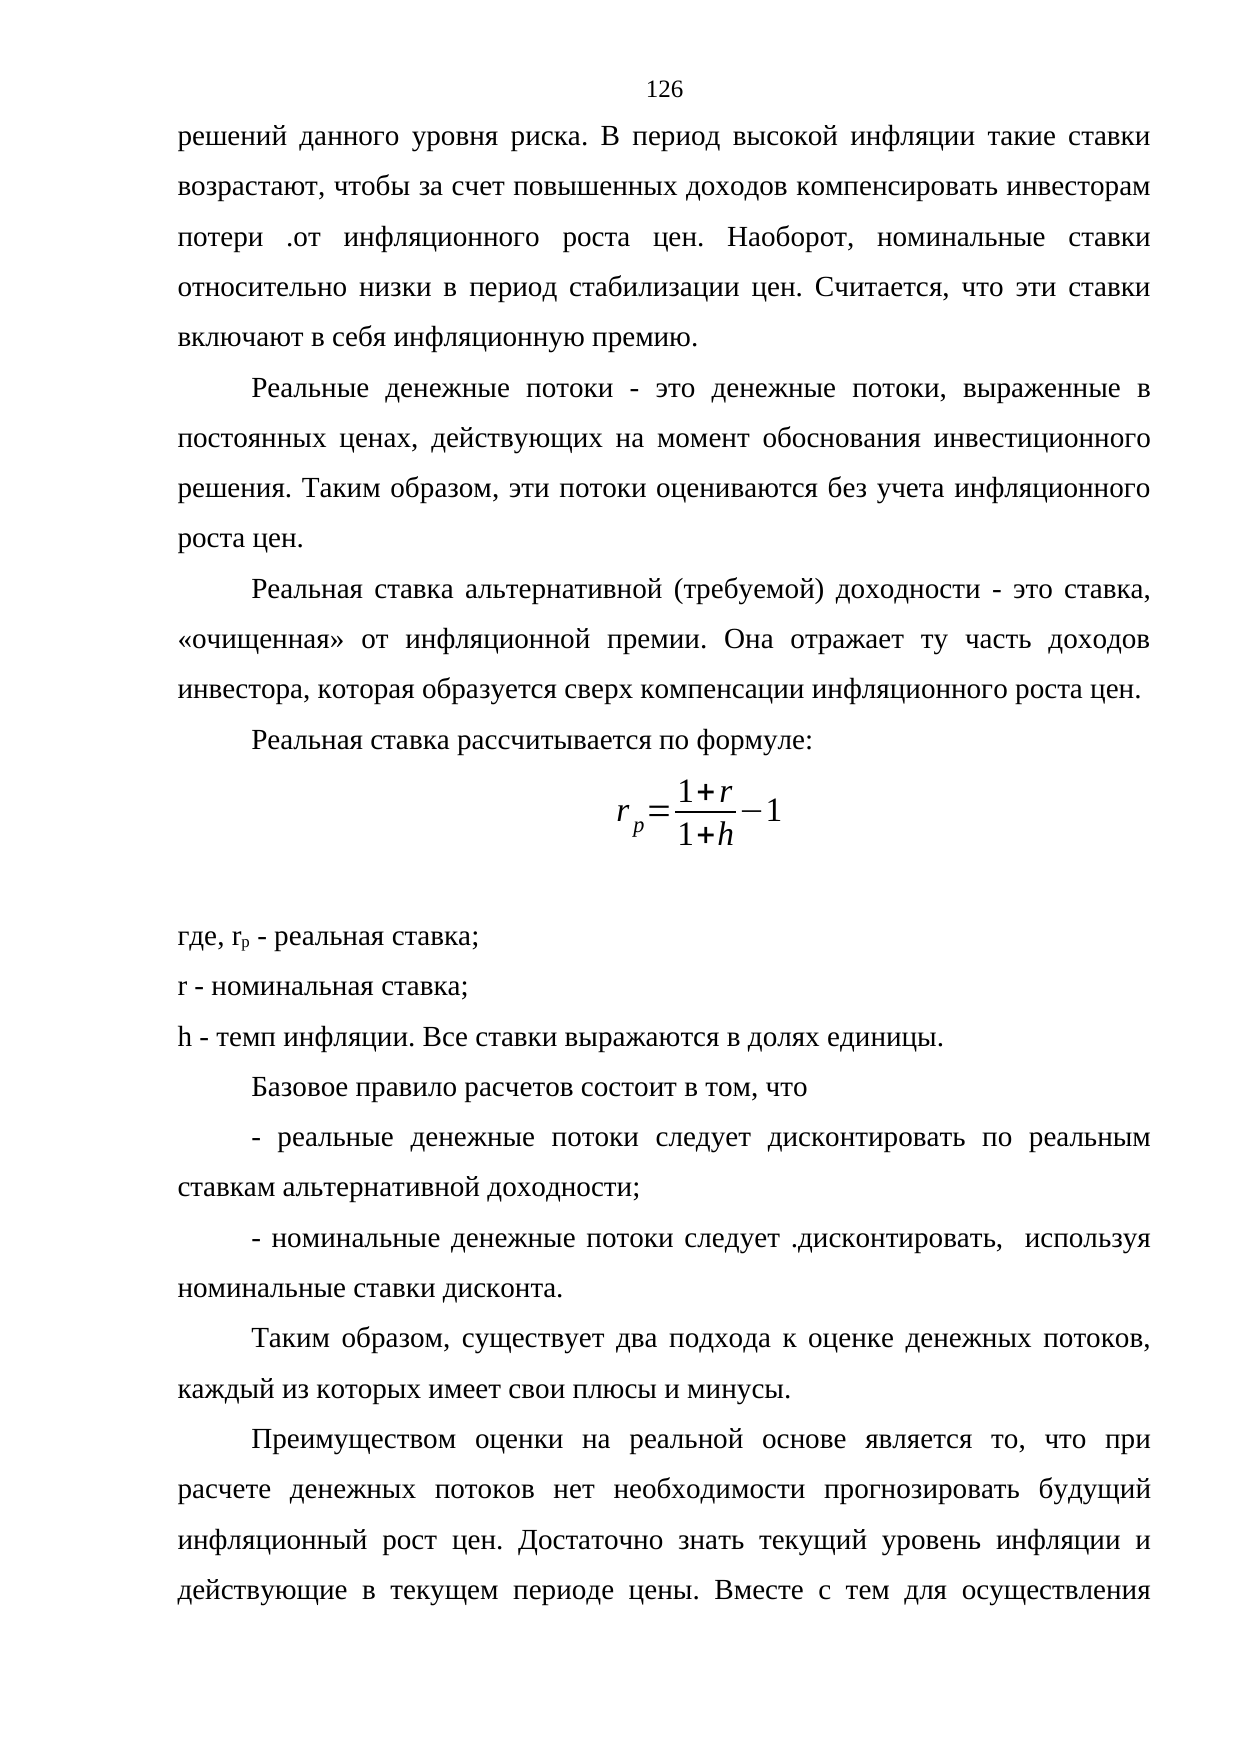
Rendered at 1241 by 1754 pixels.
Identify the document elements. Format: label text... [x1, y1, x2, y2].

text Реальная ставка альтернативной (требуемой) доходности - это ставка, «очищенная» от инфляционной премии. Она отражает ту часть доходов инвестора, которая образуется сверх компенсации инфляционного роста цен. [177, 571, 1152, 705]
text где, rр - реальная ставка; [177, 918, 1152, 952]
text Реальные денежные потоки - это денежные потоки, выраженные в постоянных ценах, действующих на момент обоснования инвестиционного решения. Таким образом, эти потоки оцениваются без учета инфляционного роста цен. [177, 370, 1152, 554]
text - реальные денежные потоки следует дисконтировать по реальным ставкам альтернативной доходности; [177, 1119, 1152, 1203]
text r - номинальная ставка; [177, 968, 1152, 1002]
text Реальная ставка рассчитывается по формуле: [177, 722, 1152, 755]
text h - темп инфляции. Все ставки выражаются в долях единицы. [177, 1019, 1152, 1052]
text Таким образом, существует два подхода к оценке денежных потоков, каждый из которых имеет свои плюсы и минусы. [177, 1321, 1152, 1404]
text Базовое правило расчетов состоит в том, что [177, 1069, 1152, 1102]
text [177, 118, 1152, 353]
text - номинальные денежные потоки следует .дисконтировать, используя номинальные ставки дисконта. [177, 1220, 1152, 1304]
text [177, 1421, 1152, 1606]
